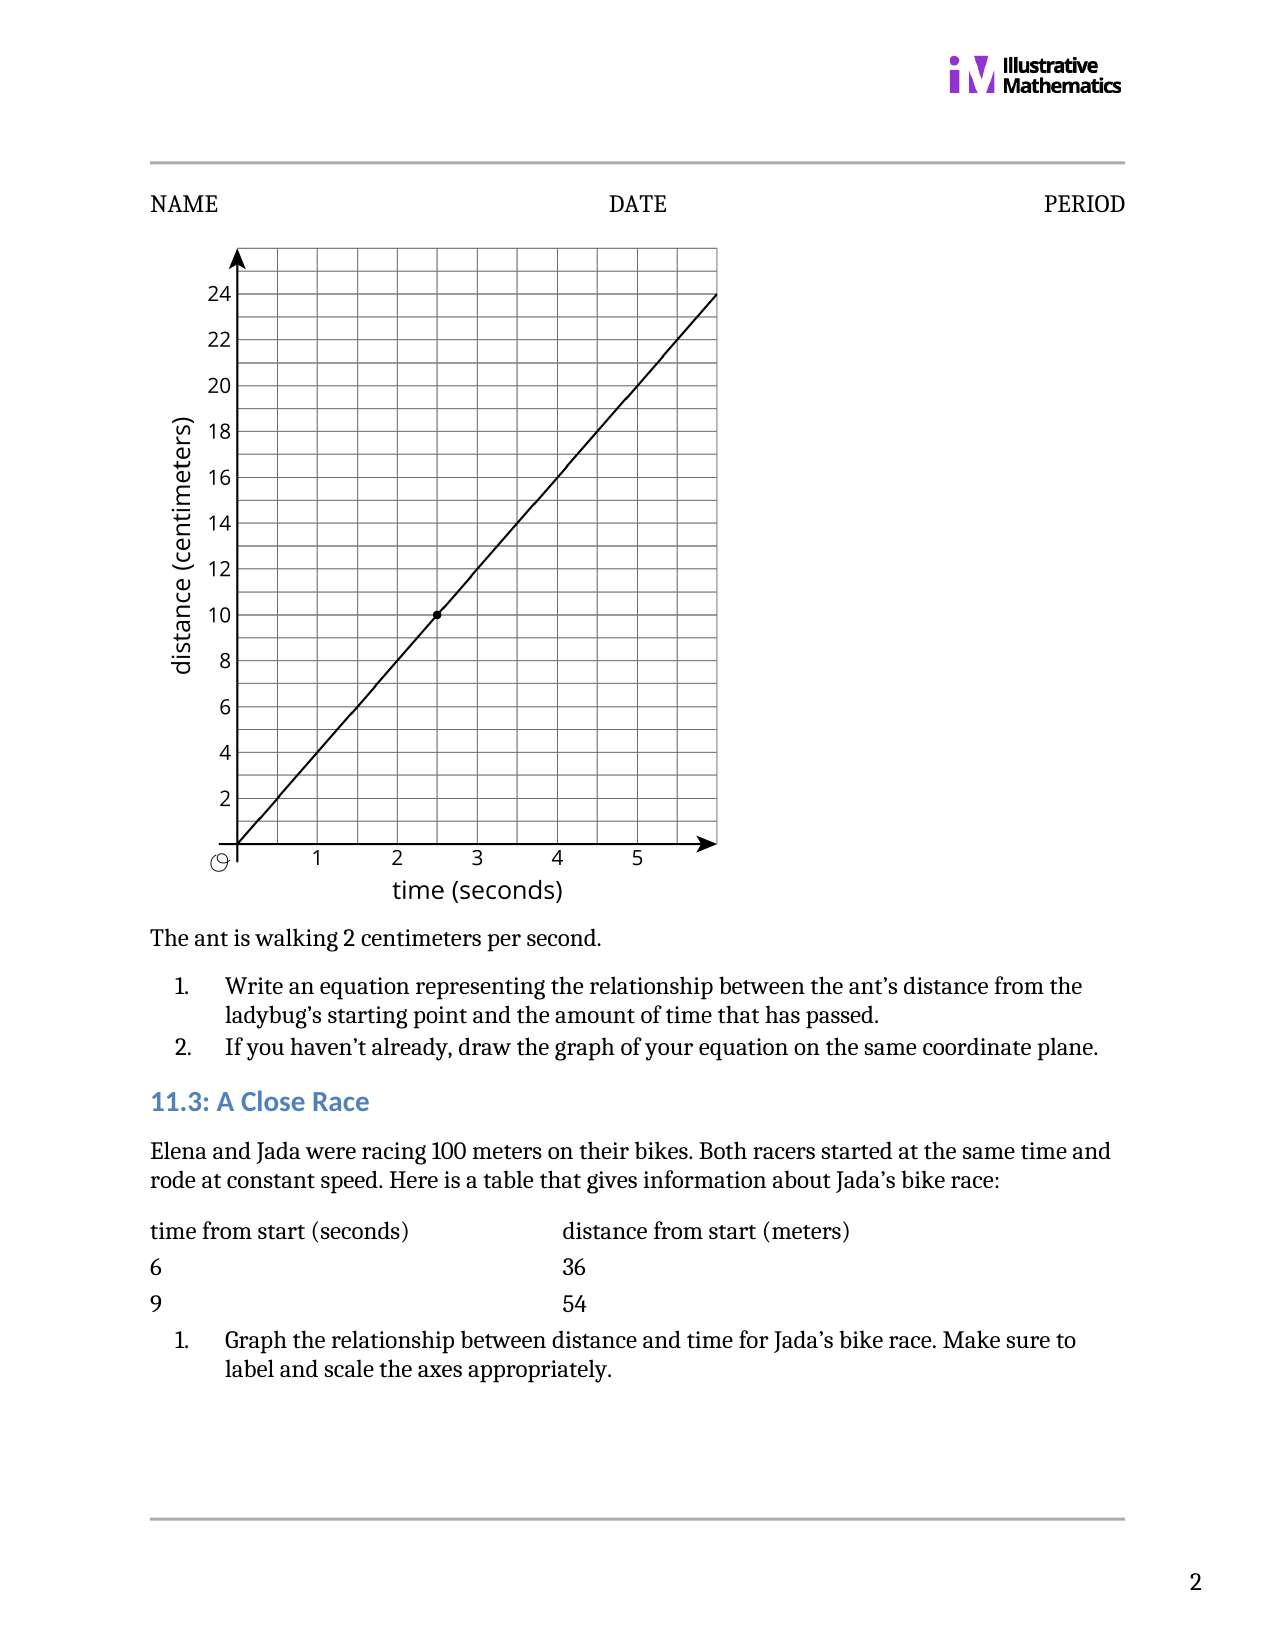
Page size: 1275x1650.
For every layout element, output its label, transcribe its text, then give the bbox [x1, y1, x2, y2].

table_cell 9 [139, 1286, 551, 1322]
table_cell 54 [551, 1286, 964, 1322]
table_cell 36 [551, 1250, 964, 1286]
text The ant is walking 2 centimeters per second. [150, 924, 1125, 953]
picture [168, 247, 718, 906]
list If you haven’t already, draw the graph of your equation on the same coordinate plane. [175, 1033, 1125, 1062]
list Graph the relationship between distance and time for Jada’s bike race. Make sure to label and scale the axes appropriately. [175, 1326, 1125, 1383]
table_header distance from start (meters) [551, 1213, 964, 1249]
text Elena and Jada were racing 100 meters on their bikes. Both racers started at the same time and rode at constant speed. Here is a table that gives information about Jada’s bike race: [150, 1137, 1125, 1194]
subtitle 11.3: A Close Race [150, 1083, 1125, 1118]
picture [949, 55, 1121, 93]
table_cell 6 [139, 1250, 551, 1286]
table_header time from start (seconds) [139, 1213, 551, 1249]
list Write an equation representing the relationship between the ant’s distance from the ladybug’s starting point and the amount of time that has passed. [175, 972, 1125, 1029]
